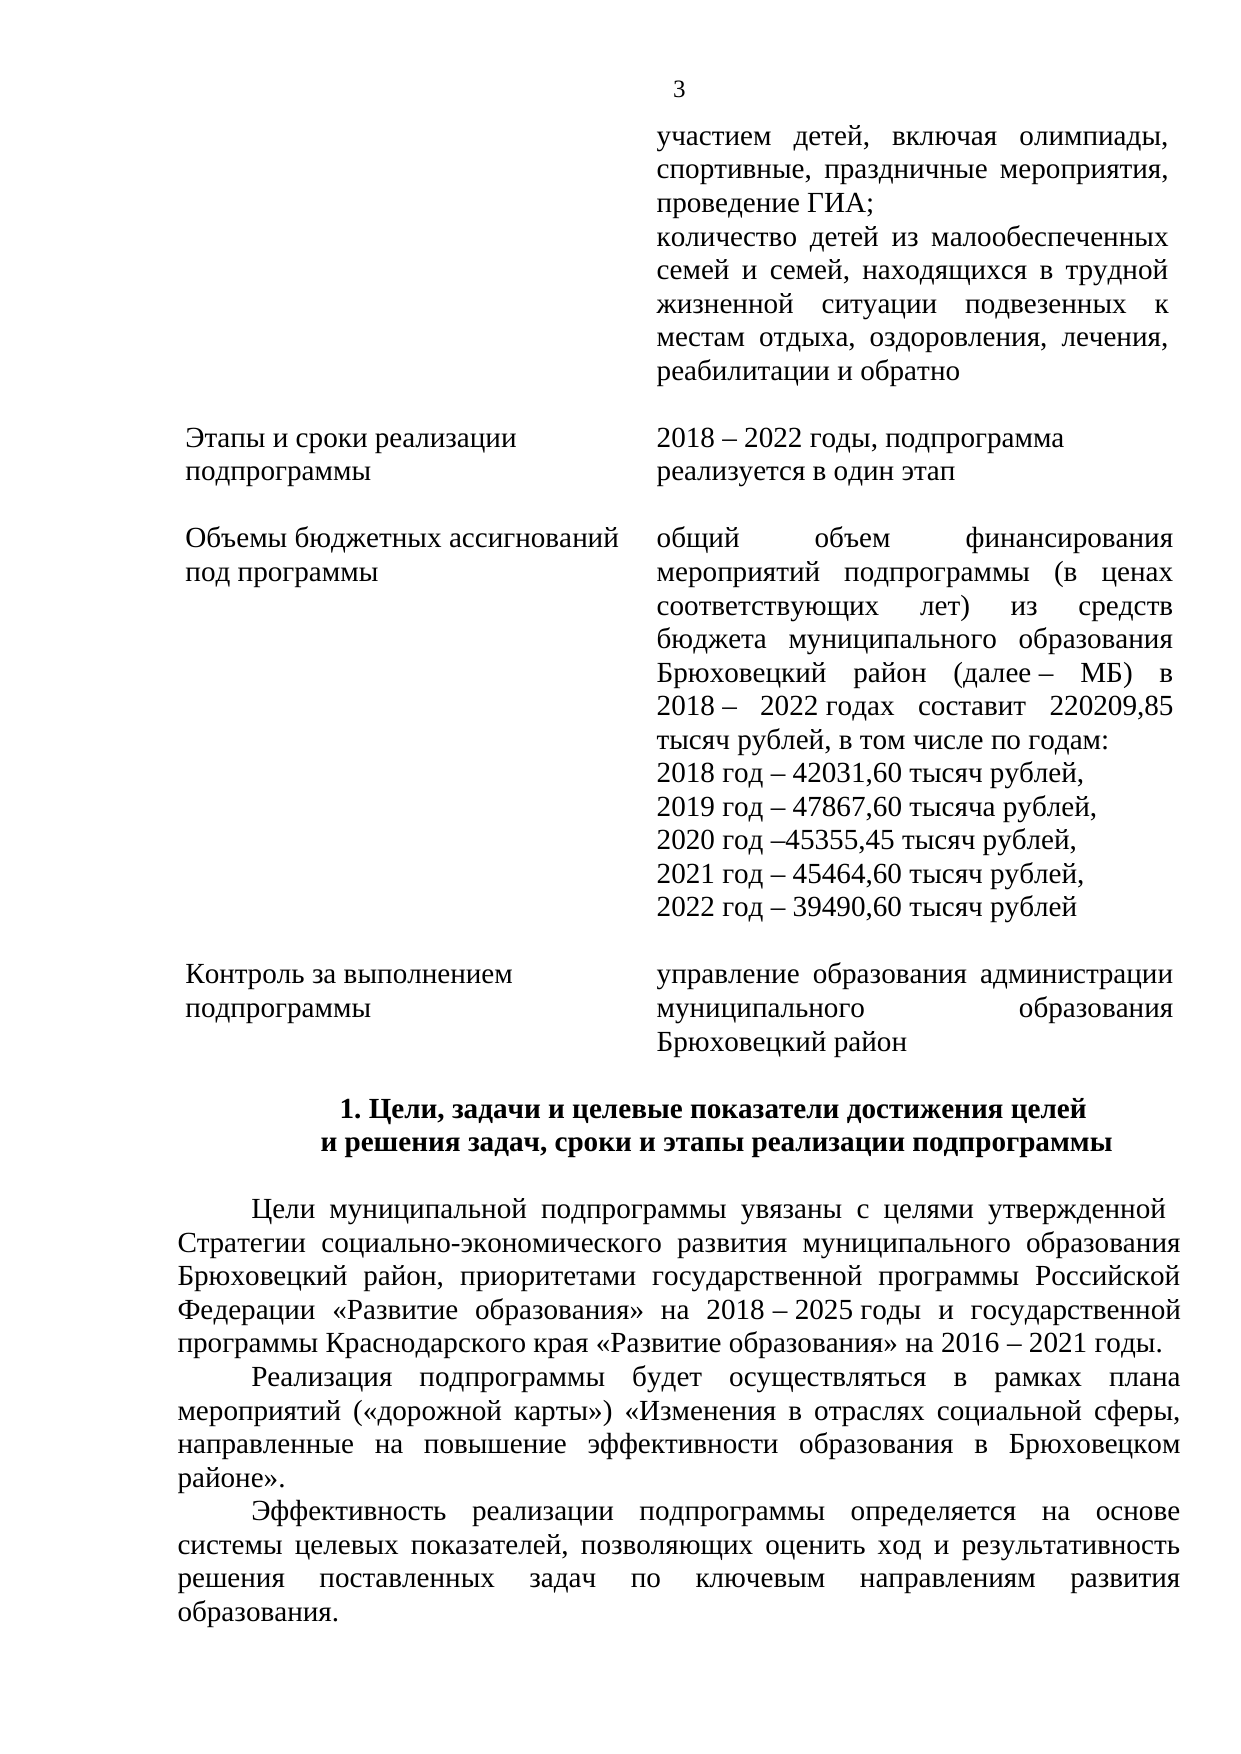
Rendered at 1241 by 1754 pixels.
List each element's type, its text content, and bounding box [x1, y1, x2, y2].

list 1. Цели, задачи и целевые показатели достижения целей и решения задач, сроки и этапы реализации подпрограммы [252, 1091, 1181, 1158]
text Цели муниципальной подпрограммы увязаны с целями утвержденной Стратегии социально-экономического развития муниципального образования Брюховецкий район, приоритетами государственной программы Российской Федерации «Развитие образования» на 2018 – 2025 годы и государственной программы Краснодарского края «Развитие образования» на 2016 – 2021 годы. [177, 1191, 1181, 1359]
text Реализация подпрограммы будет осуществляться в рамках плана мероприятий («дорожной карты») «Изменения в отраслях социальной сферы, направленные на повышение эффективности образования в Брюховецком районе». [177, 1359, 1181, 1493]
text Эффективность реализации подпрограммы определяется на основе системы целевых показателей, позволяющих оценить ход и результативность решения поставленных задач по ключевым направлениям развития образования. [177, 1493, 1181, 1627]
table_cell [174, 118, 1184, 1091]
